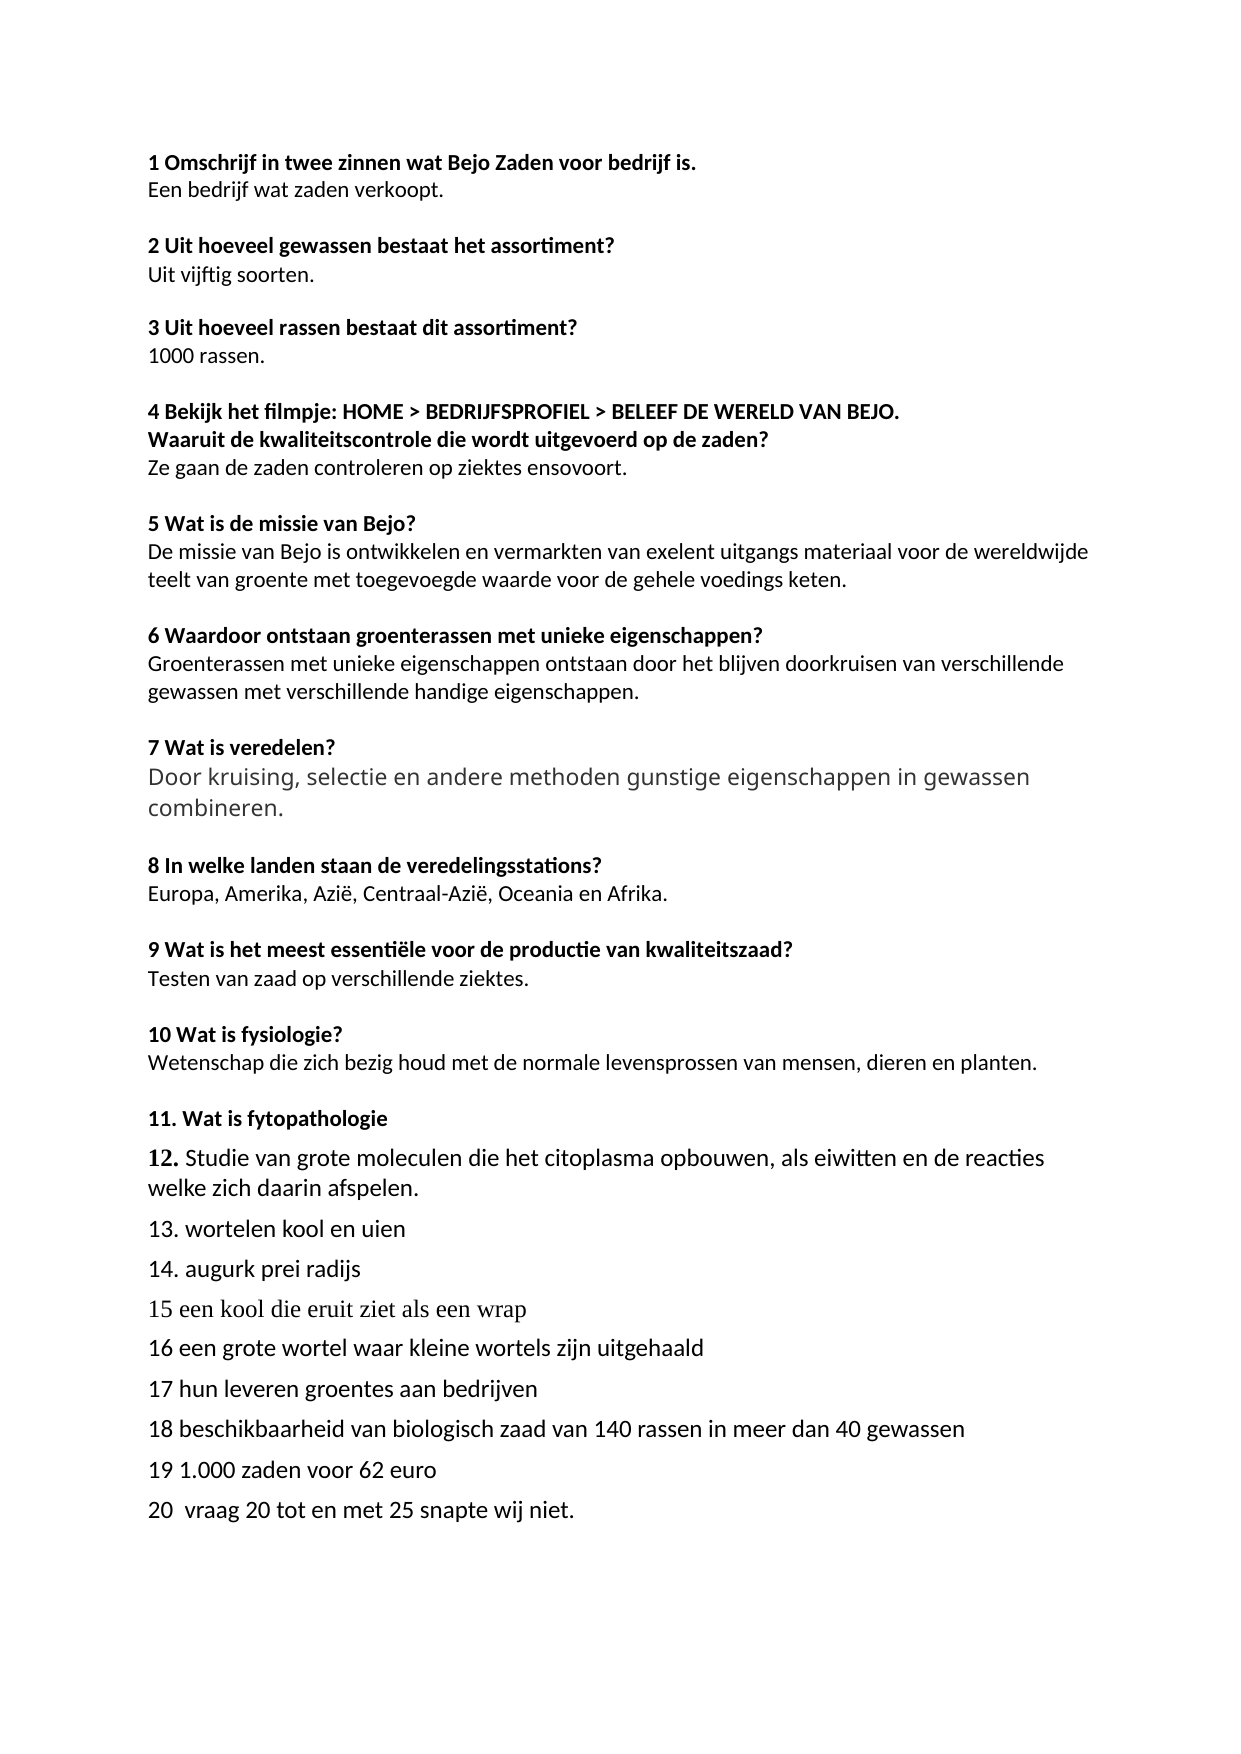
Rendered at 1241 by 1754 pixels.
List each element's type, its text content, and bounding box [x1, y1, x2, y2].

text 4 Bekijk het filmpje: HOME > BEDRIJFSPROFIEL > BELEEF DE WERELD VAN BEJO. [148, 397, 1093, 425]
text 16 een grote wortel waar kleine wortels zijn uitgehaald [148, 1333, 1093, 1363]
text 1000 rassen. [148, 341, 1093, 369]
text 15 een kool die eruit ziet als een wrap [148, 1294, 1093, 1323]
text Door kruising, selectie en andere methoden gunstige eigenschappen in gewassen combineren. [148, 761, 1093, 823]
text 7 Wat is veredelen? [148, 733, 1093, 761]
text 10 Wat is fysiologie? [148, 1020, 1093, 1048]
text De missie van Bejo is ontwikkelen en vermarkten van exelent uitgangs materiaal voor de wereldwijde teelt van groente met toegevoegde waarde voor de gehele voedings keten. [148, 537, 1093, 593]
text 3 Uit hoeveel rassen bestaat dit assortiment? [148, 313, 1093, 341]
text Testen van zaad op verschillende ziektes. [148, 964, 1093, 992]
text 1 Omschrijf in twee zinnen wat Bejo Zaden voor bedrijf is. [148, 148, 1093, 176]
text 19 1.000 zaden voor 62 euro [148, 1454, 1093, 1485]
text 13. wortelen kool en uien [148, 1213, 1093, 1243]
text 18 beschikbaarheid van biologisch zaad van 140 rassen in meer dan 40 gewassen [148, 1414, 1093, 1444]
text 17 hun leveren groentes aan bedrijven [148, 1373, 1093, 1404]
text Waaruit de kwaliteitscontrole die wordt uitgevoerd op de zaden? [148, 425, 1093, 453]
text Wetenschap die zich bezig houd met de normale levensprossen van mensen, dieren en planten. [148, 1048, 1093, 1076]
text Een bedrijf wat zaden verkoopt. [148, 176, 1093, 204]
text 12. Studie van grote moleculen die het citoplasma opbouwen, als eiwitten en de reacties welke zich daarin afspelen. [148, 1142, 1093, 1203]
text 8 In welke landen staan de veredelingsstations? [148, 852, 1093, 879]
text 5 Wat is de missie van Bejo? [148, 509, 1093, 537]
text 14. augurk prei radijs [148, 1253, 1093, 1284]
text 2 Uit hoeveel gewassen bestaat het assortiment? [148, 232, 1093, 260]
text Groenterassen met unieke eigenschappen ontstaan door het blijven doorkruisen van verschillende gewassen met verschillende handige eigenschappen. [148, 649, 1093, 705]
text 9 Wat is het meest essentiële voor de productie van kwaliteitszaad? [148, 936, 1093, 964]
text 6 Waardoor ontstaan groenterassen met unieke eigenschappen? [148, 621, 1093, 649]
text 20 vraag 20 tot en met 25 snapte wij niet. [148, 1495, 1093, 1525]
text Ze gaan de zaden controleren op ziektes ensovoort. [148, 453, 1093, 481]
text Europa, Amerika, Azië, Centraal-Azië, Oceania en Afrika. [148, 879, 1093, 908]
text 11. Wat is fytopathologie [148, 1104, 1093, 1132]
text Uit vijftig soorten. [148, 260, 1093, 288]
